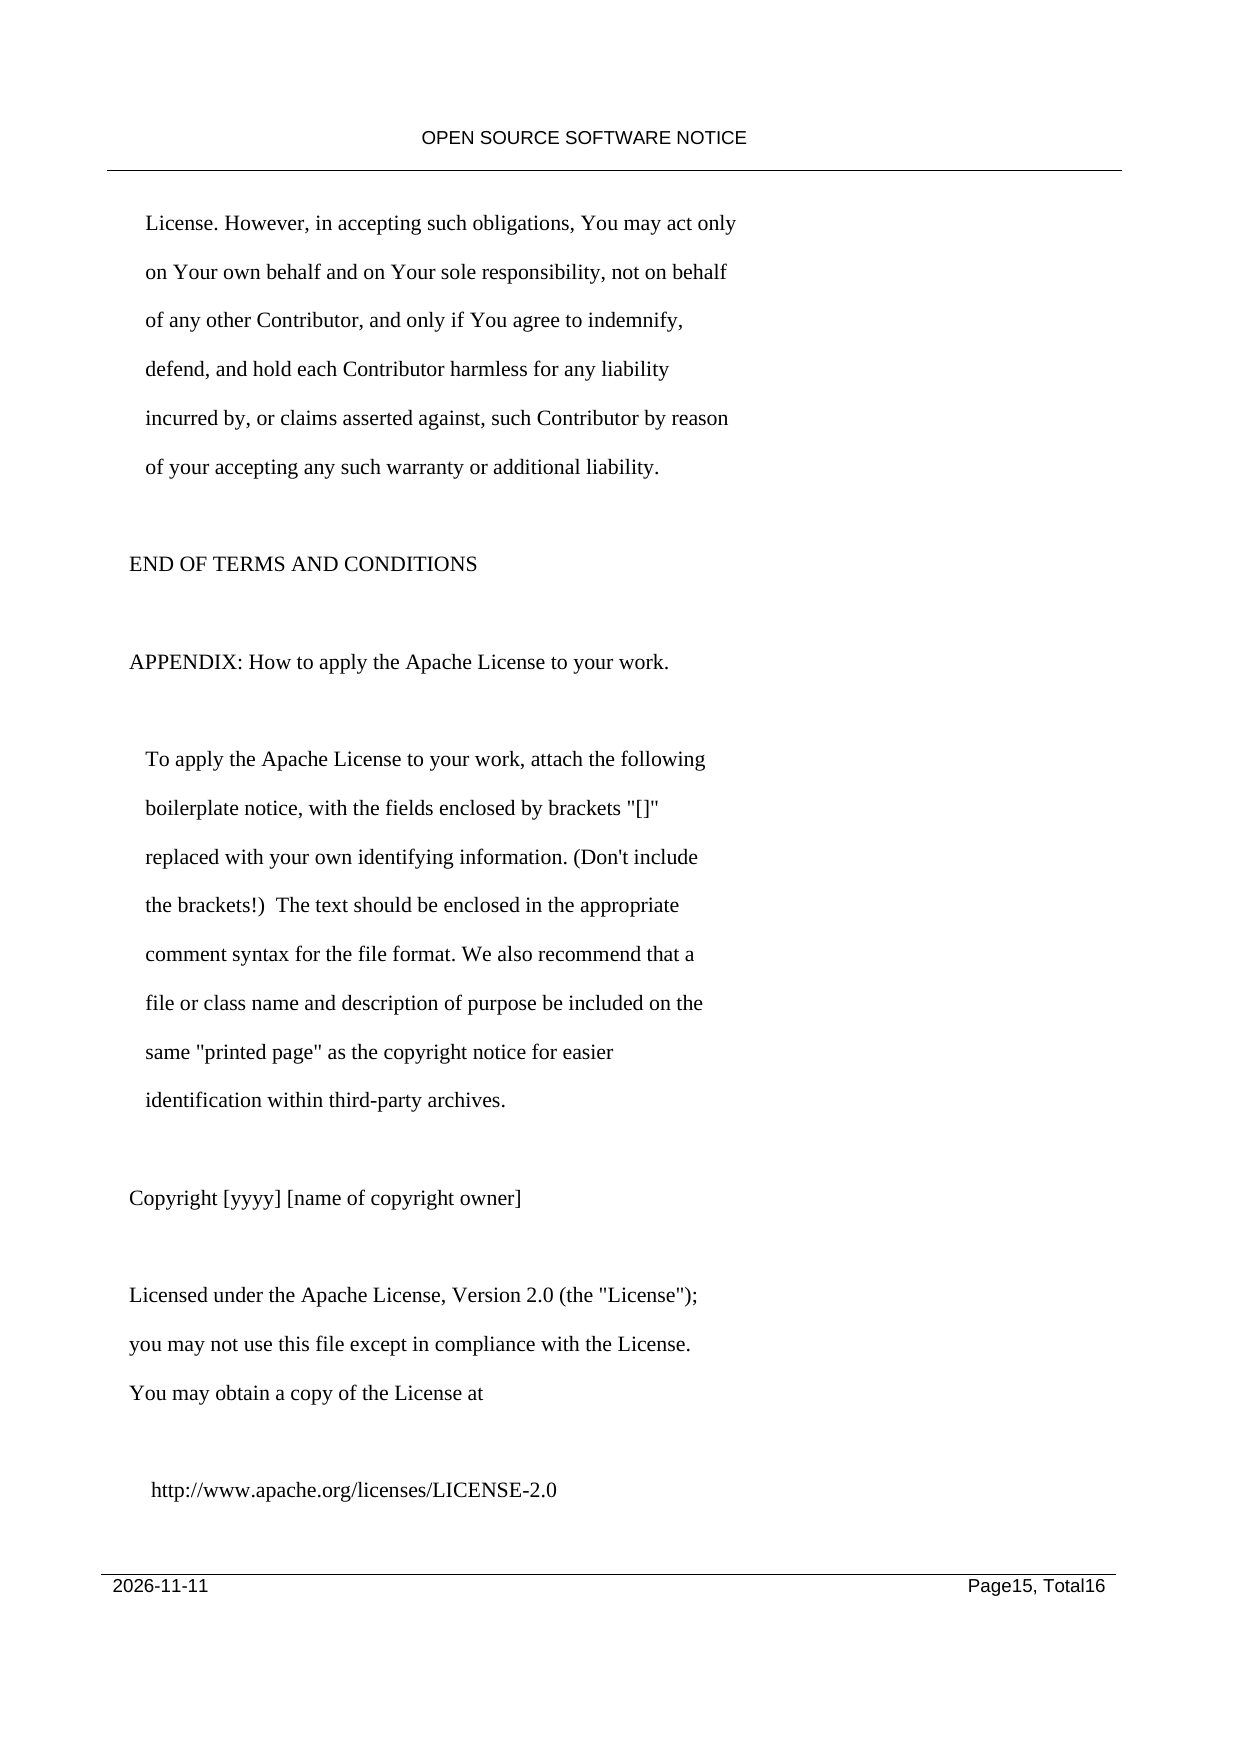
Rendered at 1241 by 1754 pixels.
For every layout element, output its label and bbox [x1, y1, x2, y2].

text [112, 206, 1128, 1506]
